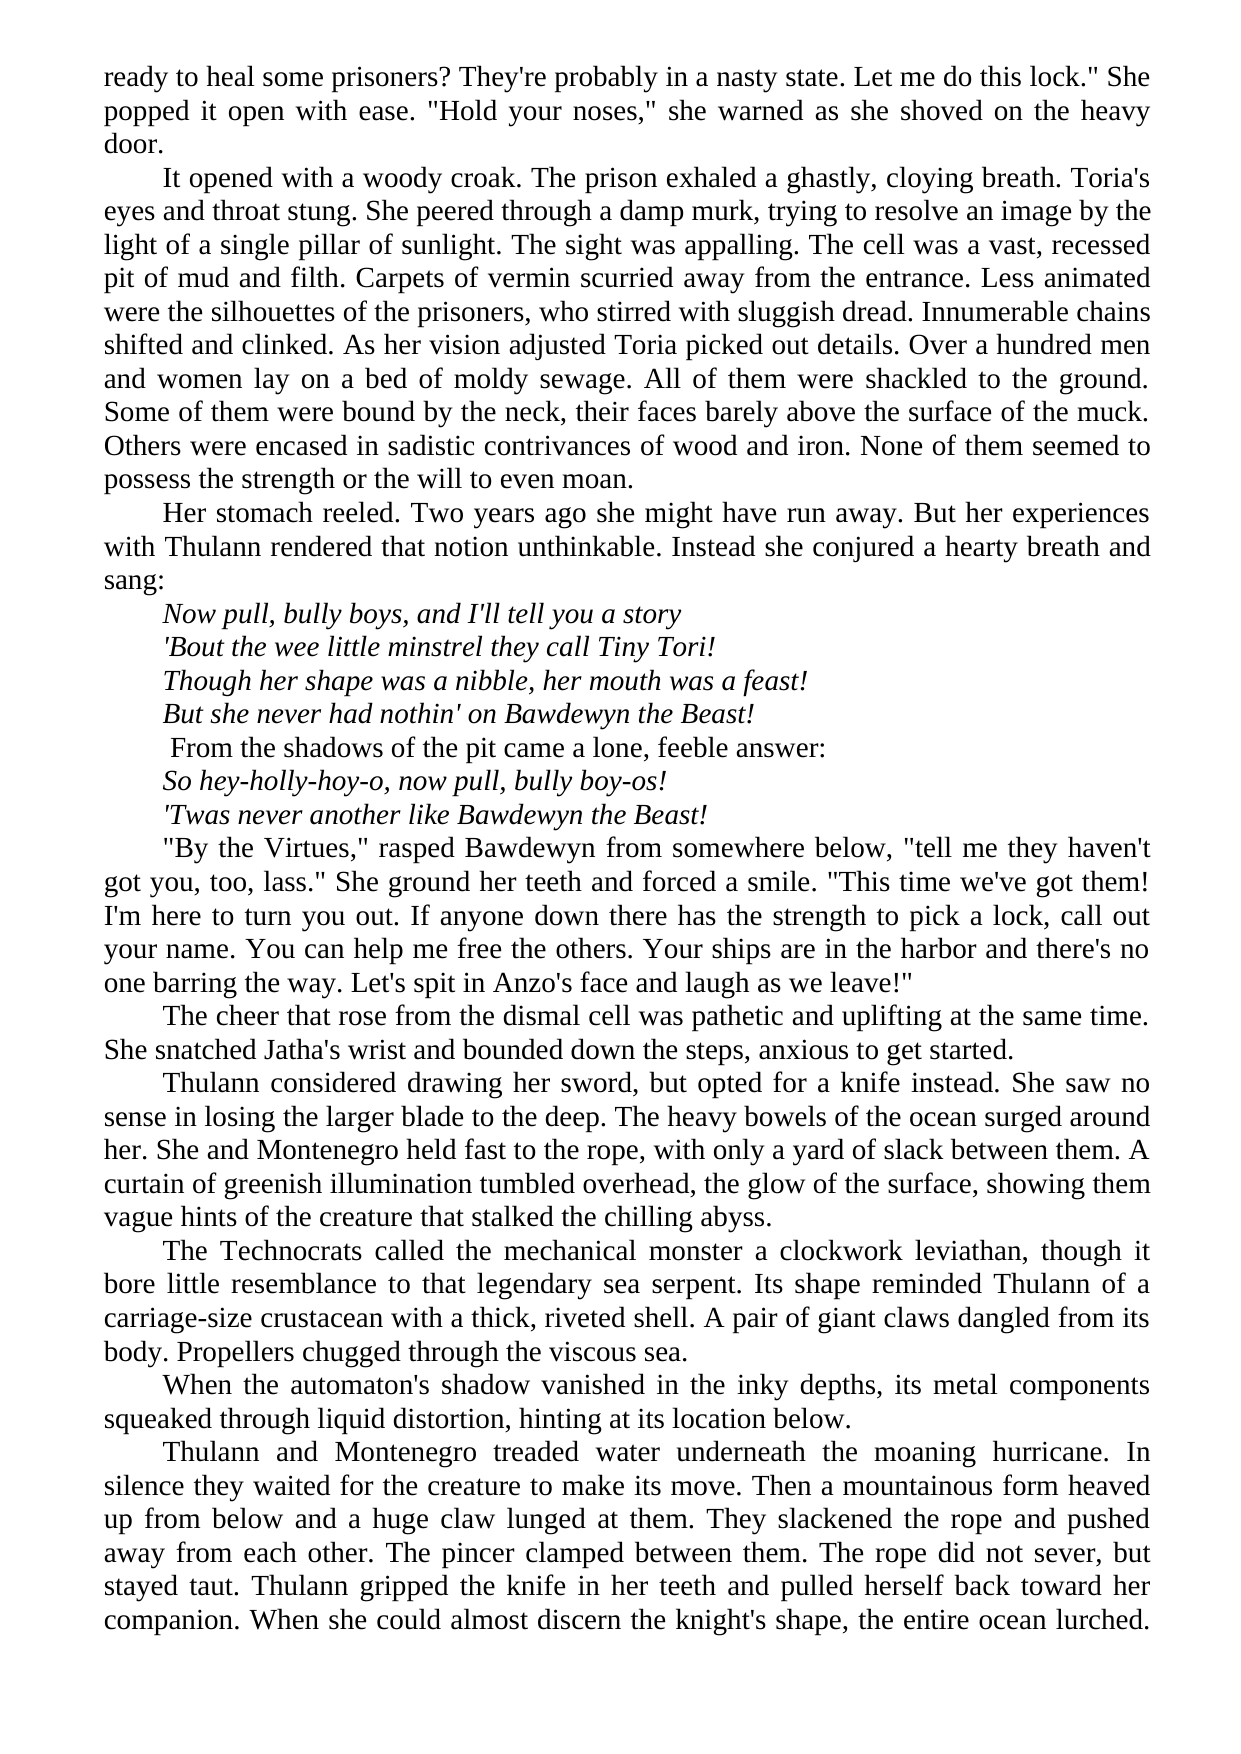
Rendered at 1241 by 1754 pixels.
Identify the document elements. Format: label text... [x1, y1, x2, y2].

text Now pull, bully boys, and I'll tell you a story [103, 596, 1152, 629]
text So hey-holly-hoy-o, now pull, bully boy-os! [103, 763, 1152, 797]
text Thulann considered drawing her sword, but opted for a knife instead. She saw no sense in losing the larger blade to the deep. The heavy bowels of the ocean surged around her. She and Montenegro held fast to the rope, with only a yard of slack between them. A curtain of greenish illumination tumbled overhead, the glow of the surface, showing them vague hints of the creature that stalked the chilling abyss. [103, 1065, 1152, 1233]
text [103, 1434, 1152, 1636]
text 'Bout the wee little minstrel they call Tiny Tori! [103, 629, 1152, 663]
text Though her shape was a nibble, her mouth was a feast! [103, 663, 1152, 696]
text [103, 59, 1152, 160]
text 'Twas never another like Bawdewyn the Beast! [103, 797, 1152, 831]
text It opened with a woody croak. The prison exhaled a ghastly, cloying breath. Toria's eyes and throat stung. She peered through a damp murk, trying to resolve an image by the light of a single pillar of sunlight. The sight was appalling. The cell was a vast, recessed pit of mud and filth. Carpets of vermin scurried away from the entrance. Less animated were the silhouettes of the prisoners, who stirred with sluggish dread. Innumerable chains shifted and clinked. As her vision adjusted Toria picked out details. Over a hundred men and women lay on a bed of moldy sewage. All of them were shackled to the ground. Some of them were bound by the neck, their faces barely above the surface of the muck. Others were encased in sadistic contrivances of wood and iron. None of them seemed to possess the strength or the will to even moan. [103, 160, 1152, 495]
text The cheer that rose from the dismal cell was pathetic and uplifting at the same time. She snatched Jatha's wrist and bounded down the steps, anxious to get started. [103, 998, 1152, 1065]
text But she never had nothin' on Bawdewyn the Beast! [103, 696, 1152, 730]
text The Technocrats called the mechanical monster a clockwork leviathan, though it bore little resemblance to that legendary sea serpent. Its shape reminded Thulann of a carriage-size crustacean with a thick, riveted shell. A pair of giant claws dangled from its body. Propellers chugged through the viscous sea. [103, 1233, 1152, 1367]
text "By the Virtues," rasped Bawdewyn from somewhere below, "tell me they haven't got you, too, lass." She ground her teeth and forced a smile. "This time we've got them! I'm here to turn you out. If anyone down there has the strength to pick a lock, call out your name. You can help me free the others. Your ships are in the harbor and there's no one barring the way. Let's spit in Anzo's face and laugh as we leave!" [103, 831, 1152, 998]
text When the automaton's shadow vanished in the inky depths, its metal components squeaked through liquid distortion, hinting at its location below. [103, 1367, 1152, 1434]
text Her stomach reeled. Two years ago she might have run away. But her experiences with Thulann rendered that notion unthinkable. Instead she conjured a hearty breath and sang: [103, 495, 1152, 596]
text From the shadows of the pit came a lone, feeble answer: [103, 730, 1152, 763]
